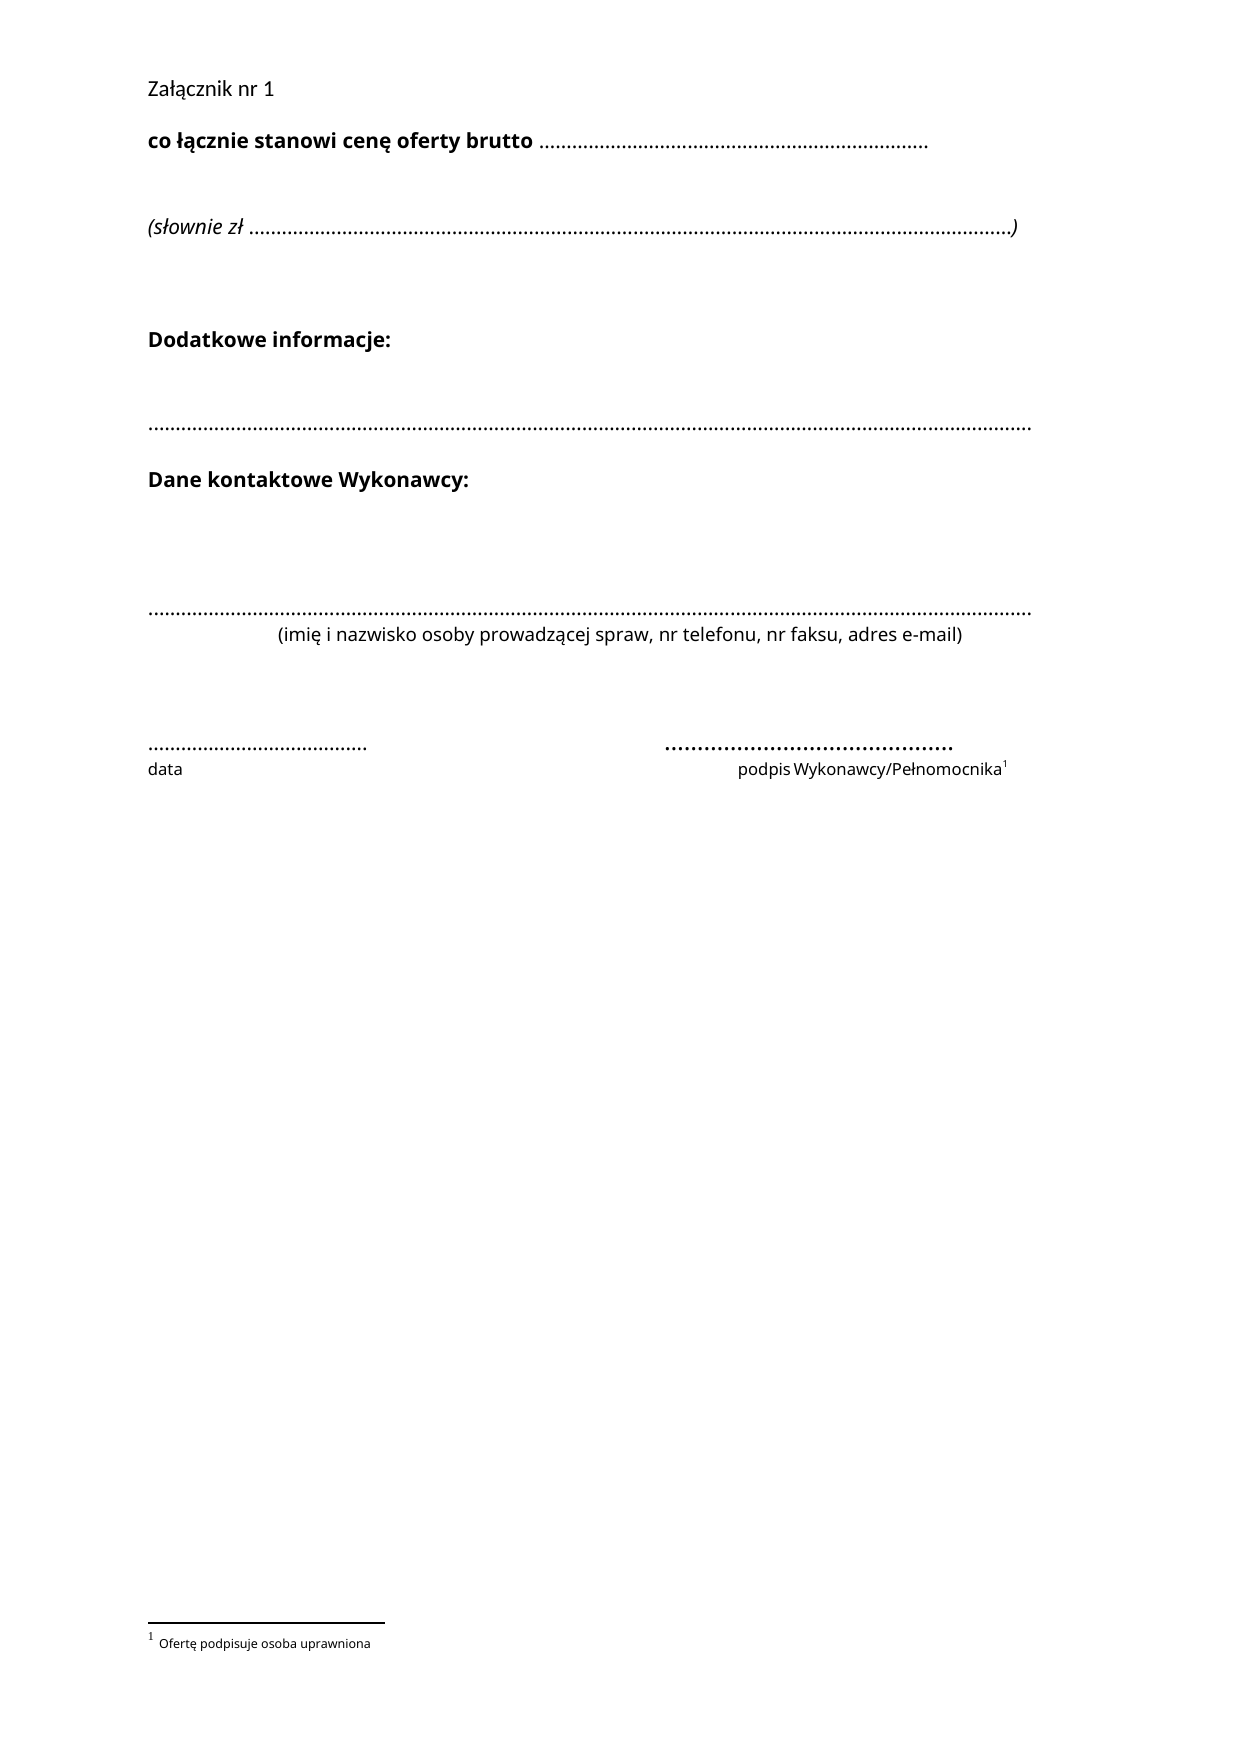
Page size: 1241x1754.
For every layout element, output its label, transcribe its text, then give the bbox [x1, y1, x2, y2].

text co łącznie stanowi cenę oferty brutto …………………………………………………………….. [148, 127, 1092, 155]
text .……………………………………………………………………………………………………………………………………………. [148, 593, 1092, 621]
text Dodatkowe informacje: [148, 326, 1092, 354]
text (słownie zł .…………………………………………………………………………………………………………………………) [148, 212, 1092, 240]
text .……………………………………………………………………………………………………………………………………………. [148, 408, 1092, 436]
text data podpis Wykonawcy/Pełnomocnika [148, 757, 1092, 780]
text …………………………………. …………………………………….. [148, 723, 1092, 757]
text Dane kontaktowe Wykonawcy: [148, 465, 1092, 493]
text (imię i nazwisko osoby prowadzącej spraw, nr telefonu, nr faksu, adres e-mail) [148, 621, 1092, 647]
